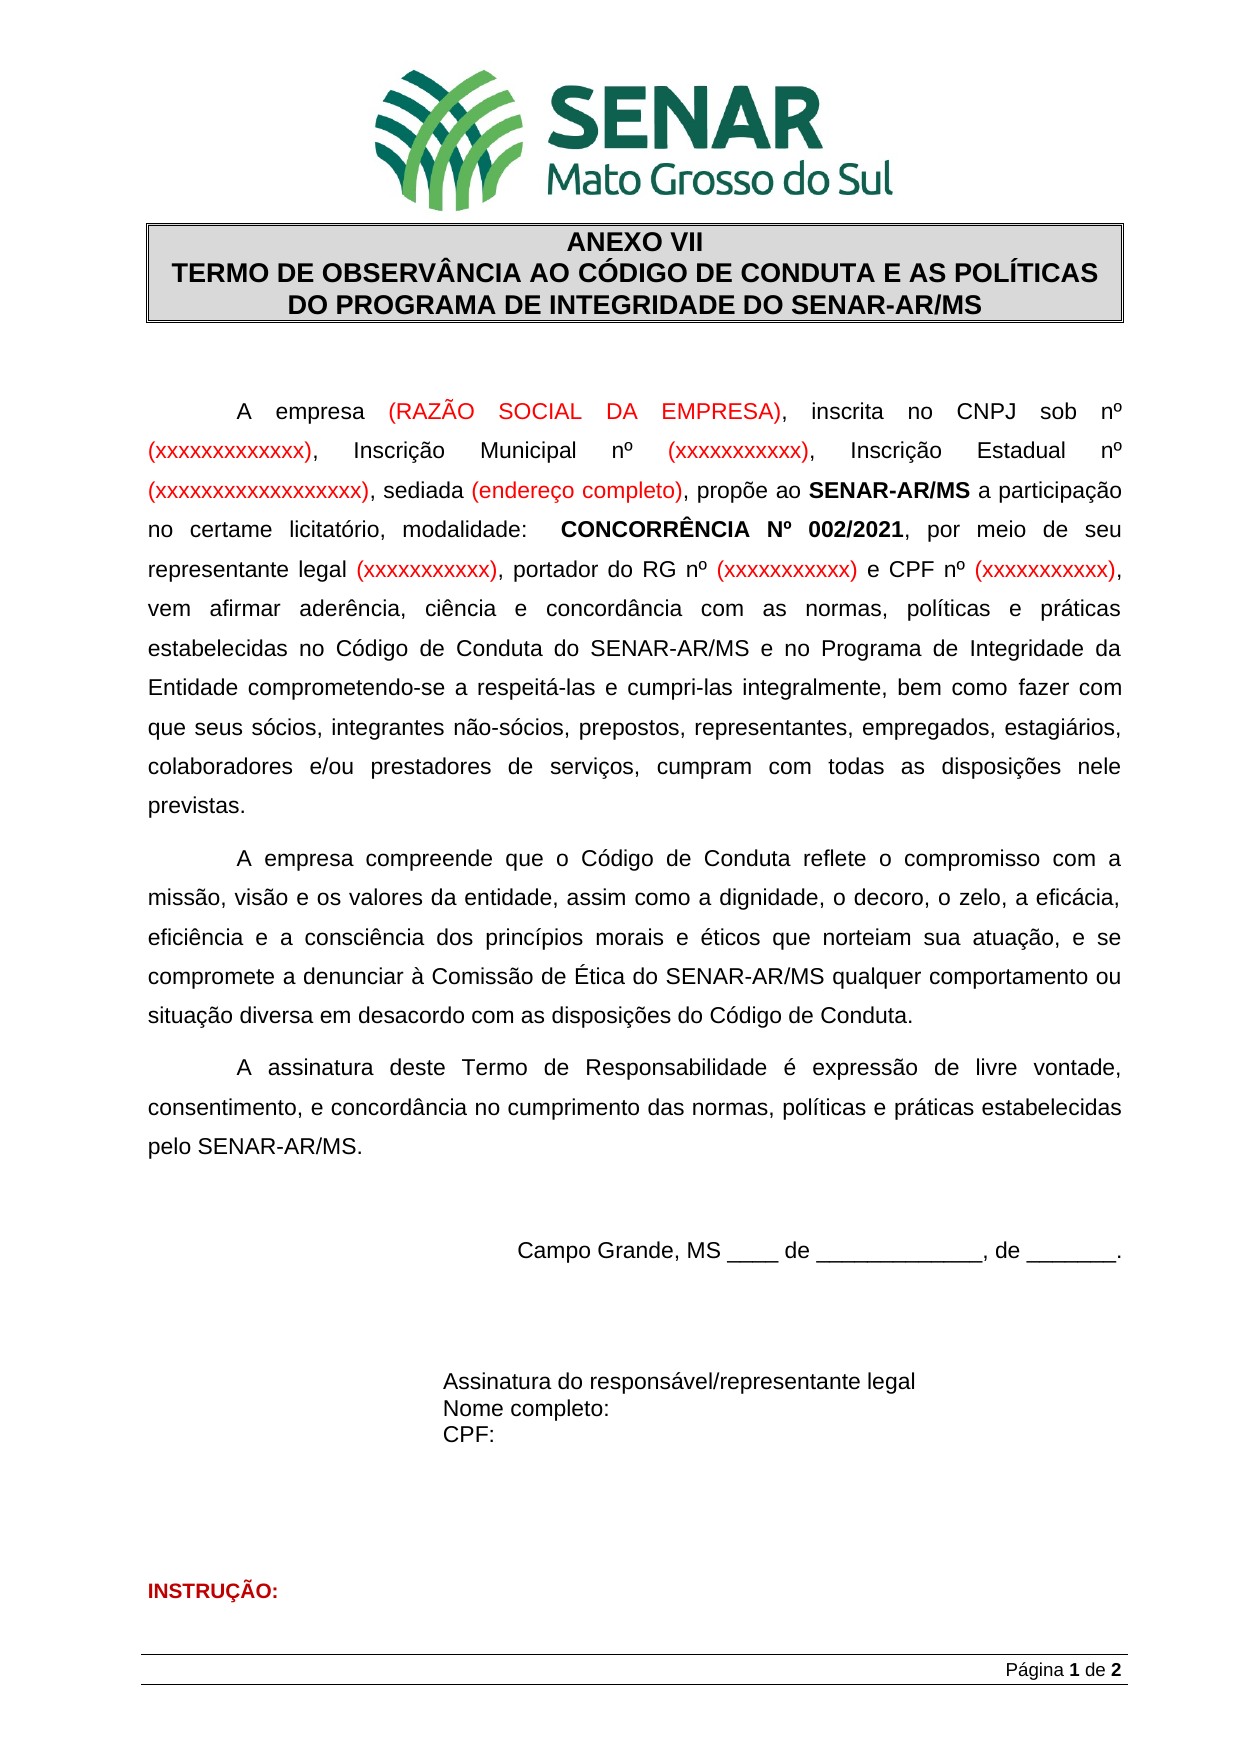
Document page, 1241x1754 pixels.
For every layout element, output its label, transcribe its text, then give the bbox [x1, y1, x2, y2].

text INSTRUÇÃO: [148, 1579, 1122, 1603]
text A empresa (RAZÃO SOCIAL DA EMPRESA), inscrita no CNPJ sob nº (xxxxxxxxxxxxx), Inscrição Municipal nº (xxxxxxxxxxx), Inscrição Estadual nº (xxxxxxxxxxxxxxxxxx), sediada (endereço completo), propõe ao SENAR-AR/MS a participação no certame licitatório, modalidade: CONCORRÊNCIA Nº 002/2021, por meio de seu representante legal (xxxxxxxxxxx), portador do RG nº (xxxxxxxxxxx) e CPF nº (xxxxxxxxxxx), vem afirmar aderência, ciência e concordância com as normas, políticas e práticas estabelecidas no Código de Conduta do SENAR-AR/MS e no Programa de Integridade da Entidade comprometendo-se a respeitá-las e cumpri-las integralmente, bem como fazer com que seus sócios, integrantes não-sócios, prepostos, representantes, empregados, estagiários, colaboradores e/ou prestadores de serviços, cumpram com todas as disposições nele previstas. [148, 398, 1122, 819]
text Campo Grande, MS ____ de _____________, de _______. [148, 1237, 1122, 1264]
text Nome completo: [354, 1395, 1122, 1421]
table_header ANEXO VII TERMO DE OBSERVÂNCIA AO CÓDIGO DE CONDUTA E AS POLÍTICAS DO PROGRAMA DE INTEGRIDADE DO SENAR-AR/MS [149, 226, 1121, 320]
text Assinatura do responsável/representante legal [148, 1368, 1122, 1395]
text A empresa compreende que o Código de Conduta reflete o compromisso com a missão, visão e os valores da entidade, assim como a dignidade, o decoro, o zelo, a eficácia, eficiência e a consciência dos princípios morais e éticos que norteiam sua atuação, e se compromete a denunciar à Comissão de Ética do SENAR-AR/MS qualquer comportamento ou situação diversa em desacordo com as disposições do Código de Conduta. [148, 844, 1122, 1029]
text A assinatura deste Termo de Responsabilidade é expressão de livre vontade, consentimento, e concordância no cumprimento das normas, políticas e práticas estabelecidas pelo SENAR-AR/MS. [148, 1054, 1122, 1160]
picture [365, 59, 905, 223]
text CPF: [354, 1421, 1122, 1447]
